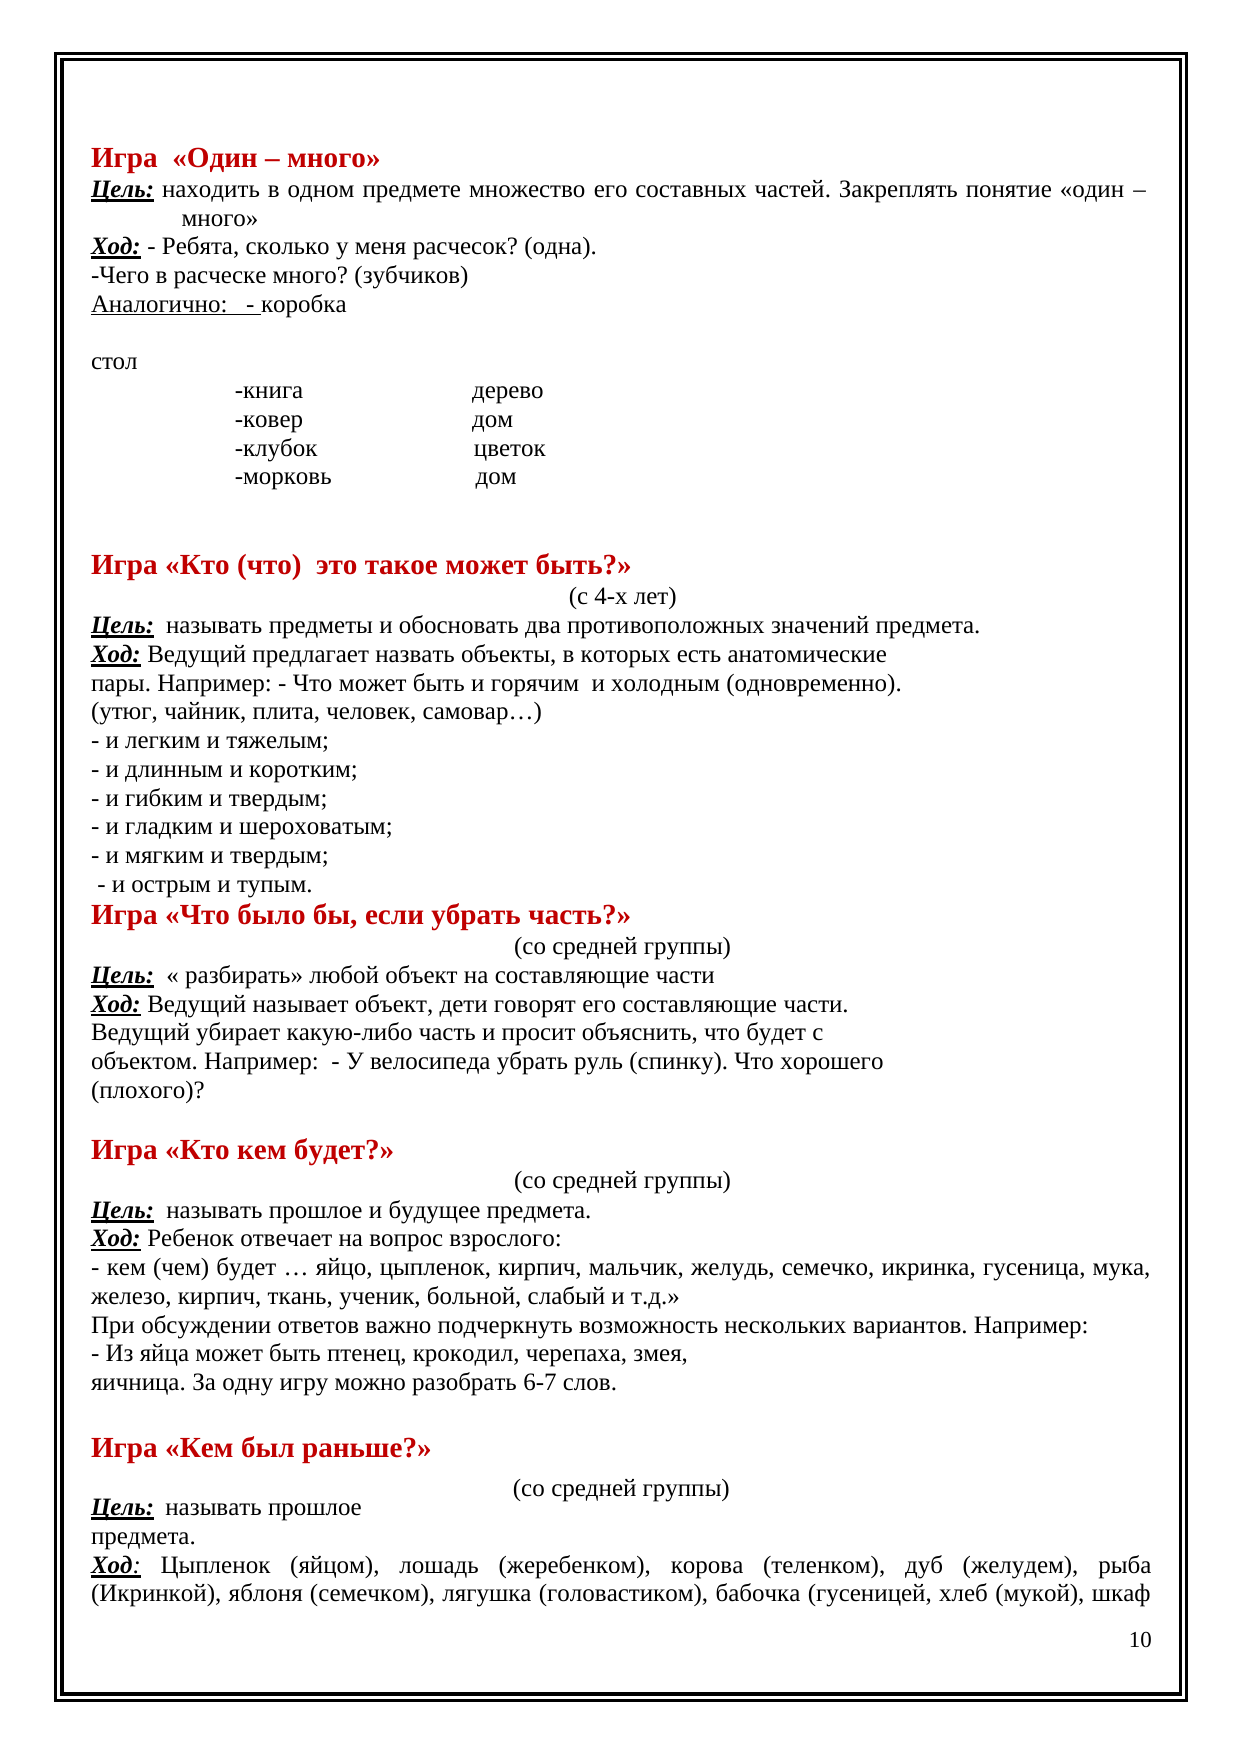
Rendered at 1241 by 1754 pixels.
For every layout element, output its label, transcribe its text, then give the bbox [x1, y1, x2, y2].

text (со средней группы) [513, 1473, 1163, 1501]
text Ход: Ведущий называет объект, дети говорят его составляющие части. [91, 989, 1163, 1017]
text -ковер дом [234, 404, 1163, 433]
list и острым и тупым. [97, 869, 1163, 898]
text Цель: называть предметы и обосновать два противоположных значений предмета. [91, 610, 1163, 639]
text -клубок цветок [234, 433, 1163, 461]
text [91, 1550, 1152, 1607]
text -книга дерево [234, 375, 1163, 404]
list и легким и тяжелым; [91, 725, 1163, 754]
text Цель: находить в одном предмете множество его составных частей. Закреплять понятие «один – много» [91, 174, 1163, 231]
text Цель: « разбирать» любой объект на составляющие части [91, 960, 1163, 989]
text Ход: Ребенок отвечает на вопрос взрослого: [91, 1223, 1163, 1252]
text Цель: называть прошлое и будущее предмета. [91, 1195, 1163, 1223]
list и мягким и твердым; [91, 840, 1163, 869]
list и гибким и твердым; [91, 783, 1163, 811]
text -Чего в расческе много? (зубчиков) Аналогично: - коробка стол [91, 260, 535, 375]
list и длинным и коротким; [91, 754, 1163, 783]
text (со средней группы) [514, 1166, 1163, 1195]
text Ход: Ведущий предлагает назвать объекты, в которых есть анатомические пары. Например: - Что может быть и горячим и холодным (одновременно). [91, 639, 953, 696]
list и гладким и шероховатым; [91, 811, 1163, 840]
text При обсуждении ответов важно подчеркнуть возможность нескольких вариантов. Например: [91, 1310, 1163, 1338]
text (утюг, чайник, плита, человек, самовар…) [91, 696, 1163, 725]
subtitle Игра «Что было бы, если убрать часть?» [91, 898, 1163, 931]
text (с 4-х лет) [568, 581, 1163, 610]
subtitle Игра «Кто (что) это такое может быть?» [91, 548, 1163, 581]
list кем (чем) будет … яйцо, цыпленок, кирпич, мальчик, желудь, семечко, икринка, гусеница, мука, железо, кирпич, ткань, ученик, больной, слабый и т.д.» [91, 1252, 1151, 1310]
text (со средней группы) [514, 931, 1163, 960]
text Ведущий убирает какую-либо часть и просит объяснить, что будет с объектом. Например: - У велосипеда убрать руль (спинку). Что хорошего (плохого)? [91, 1017, 936, 1104]
subtitle Игра «Кто кем будет?» [91, 1132, 1163, 1166]
list Из яйца может быть птенец, крокодил, черепаха, змея, яичница. За одну игру можно разобрать 6-7 слов. [91, 1338, 788, 1396]
text Цель: называть прошлое предмета. [91, 1492, 473, 1550]
subtitle Игра «Один – много» [91, 141, 1163, 174]
text Ход: - Ребята, сколько у меня расчесок? (одна). [91, 231, 1163, 260]
subtitle Игра «Кем был раньше?» [91, 1430, 473, 1463]
text -морковь дом [234, 461, 1163, 490]
